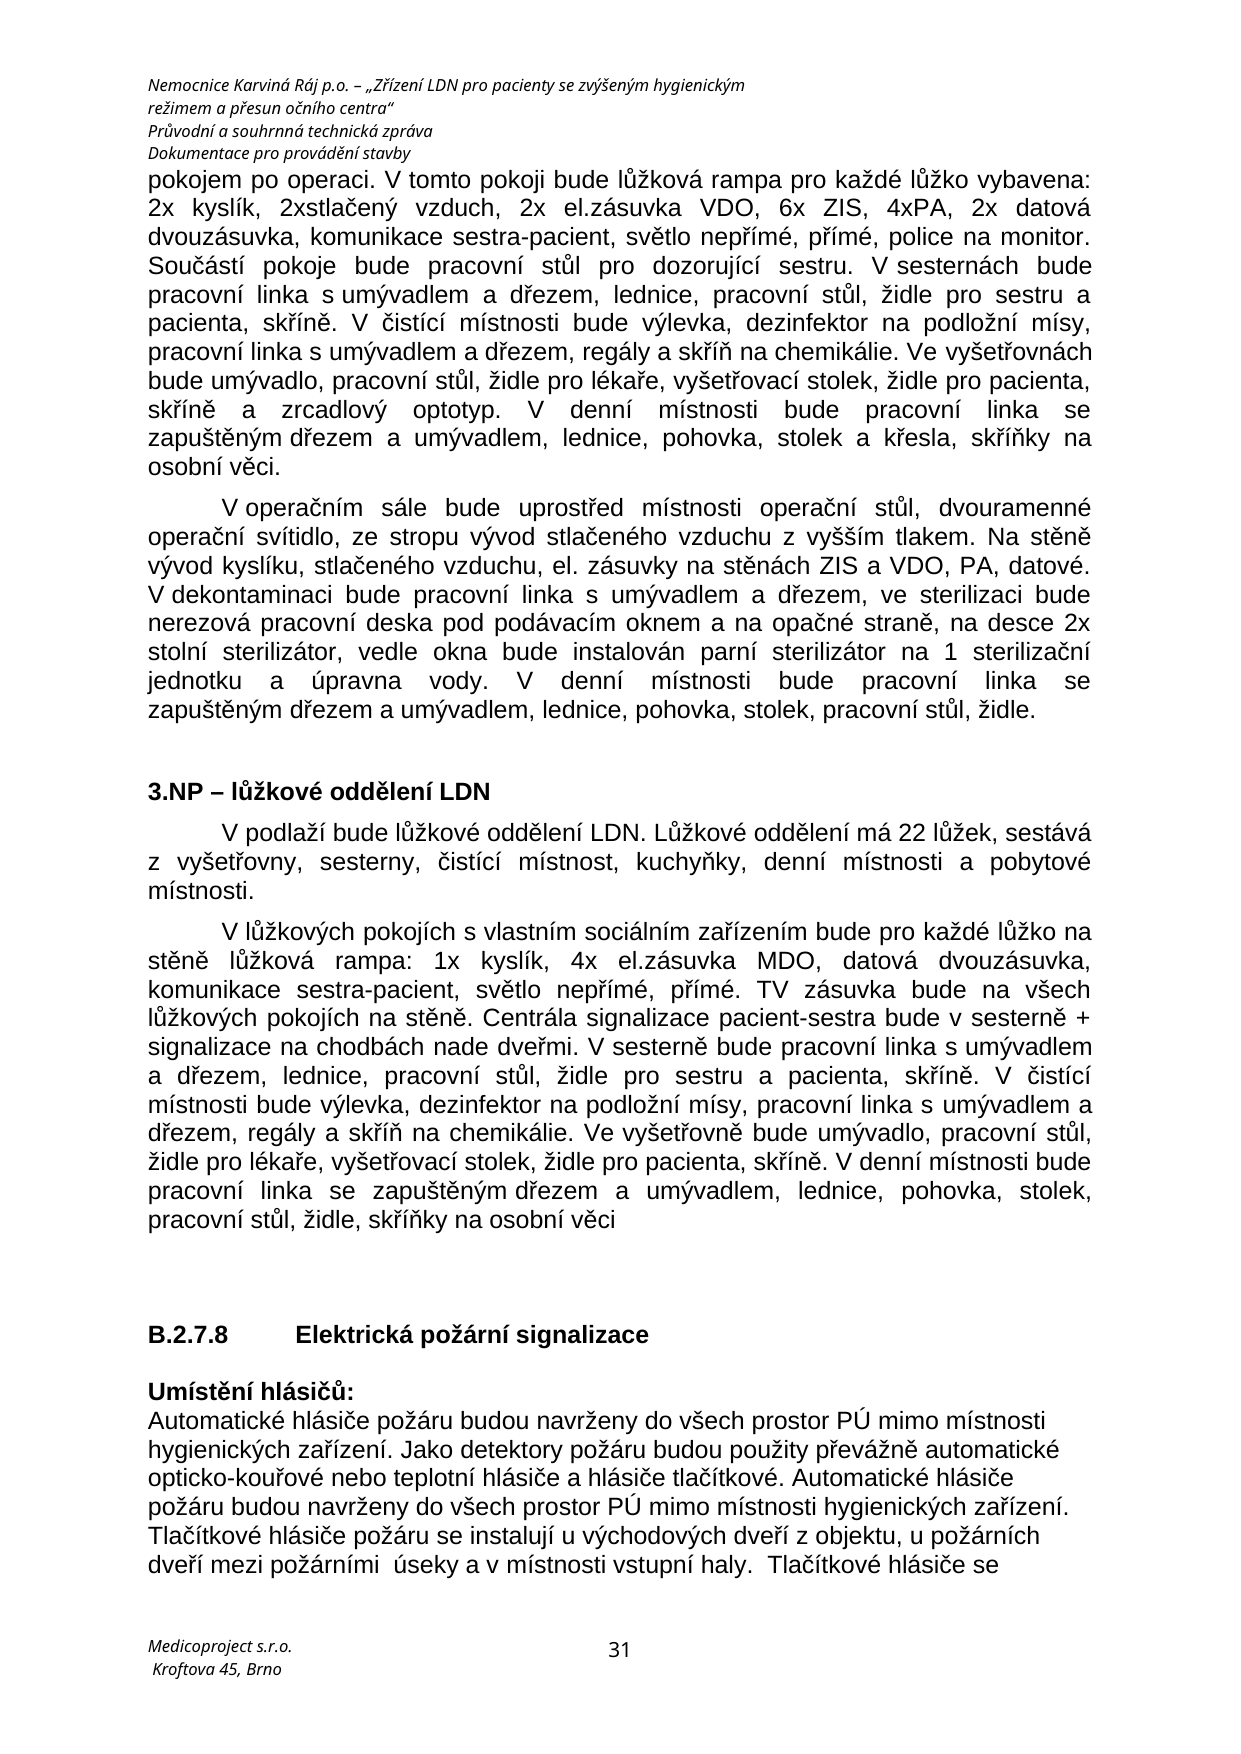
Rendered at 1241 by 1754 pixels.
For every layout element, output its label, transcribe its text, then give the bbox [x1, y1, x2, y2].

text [148, 1406, 1092, 1578]
text B.2.7.8 Elektrická požární signalizace [148, 1320, 1092, 1348]
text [148, 165, 1092, 481]
text V podlaží bude lůžkové oddělení LDN. Lůžkové oddělení má 22 lůžek, sestává z vyšetřovny, sesterny, čistící místnost, kuchyňky, denní místnosti a pobytové místnosti. [148, 818, 1092, 905]
text Umístění hlásičů: [148, 1377, 1092, 1406]
text V operačním sále bude uprostřed místnosti operační stůl, dvouramenné operační svítidlo, ze stropu vývod stlačeného vzduchu z vyšším tlakem. Na stěně vývod kyslíku, stlačeného vzduchu, el. zásuvky na stěnách ZIS a VDO, PA, datové. V dekontaminaci bude pracovní linka s umývadlem a dřezem, ve sterilizaci bude nerezová pracovní deska pod podávacím oknem a na opačné straně, na desce 2x stolní sterilizátor, vedle okna bude instalován parní sterilizátor na 1 sterilizační jednotku a úpravna vody. V denní místnosti bude pracovní linka se zapuštěným dřezem a umývadlem, lednice, pohovka, stolek, pracovní stůl, židle. [148, 493, 1092, 723]
text V lůžkových pokojích s vlastním sociálním zařízením bude pro každé lůžko na stěně lůžková rampa: 1x kyslík, 4x el.zásuvka MDO, datová dvouzásuvka, komunikace sestra-pacient, světlo nepřímé, přímé. TV zásuvka bude na všech lůžkových pokojích na stěně. Centrála signalizace pacient-sestra bude v sesterně + signalizace na chodbách nade dveřmi. V sesterně bude pracovní linka s umývadlem a dřezem, lednice, pracovní stůl, židle pro sestru a pacienta, skříně. V čistící místnosti bude výlevka, dezinfektor na podložní mísy, pracovní linka s umývadlem a dřezem, regály a skříň na chemikálie. Ve vyšetřovně bude umývadlo, pracovní stůl, židle pro lékaře, vyšetřovací stolek, židle pro pacienta, skříně. V denní místnosti bude pracovní linka se zapuštěným dřezem a umývadlem, lednice, pohovka, stolek, pracovní stůl, židle, skříňky na osobní věci [148, 917, 1092, 1233]
text 3.NP – lůžkové oddělení LDN [148, 777, 1092, 806]
